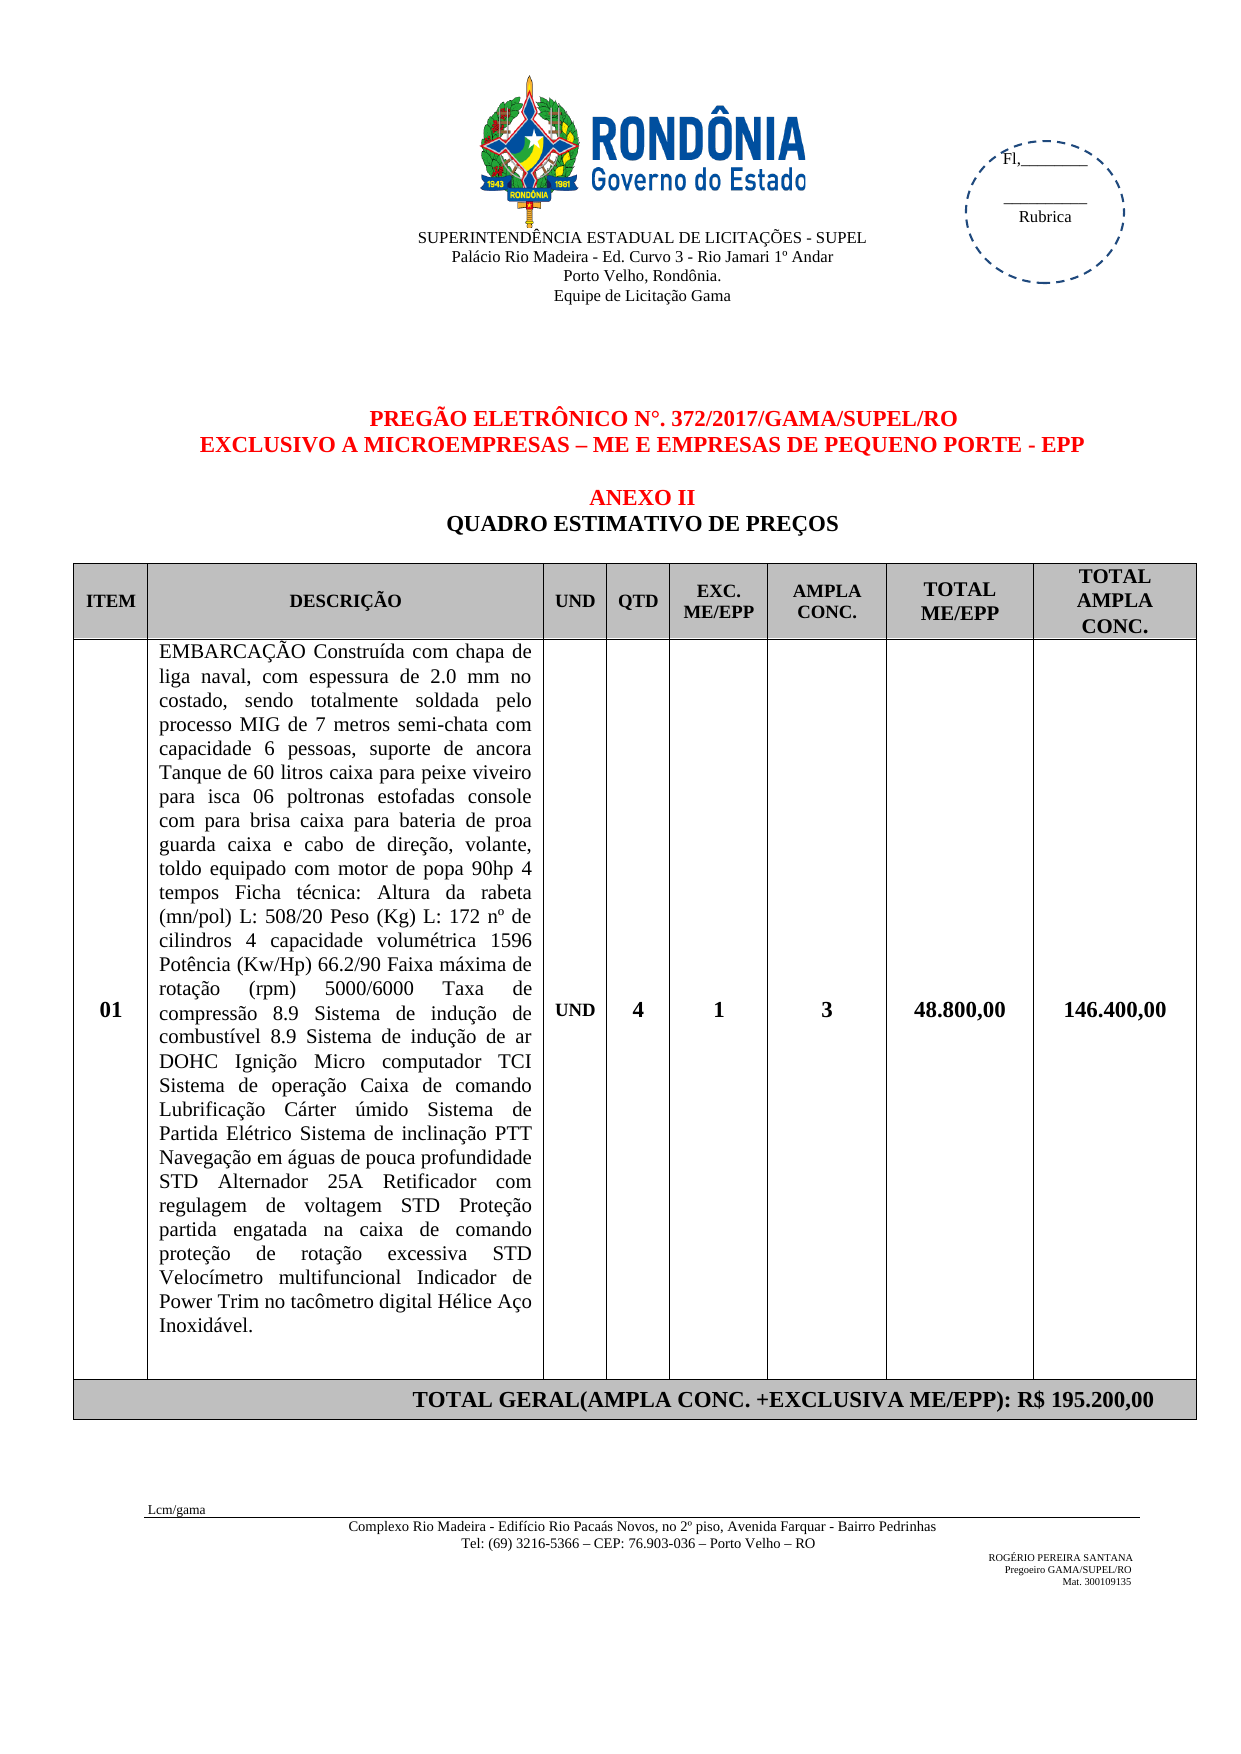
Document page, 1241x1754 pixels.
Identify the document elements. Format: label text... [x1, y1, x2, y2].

table_cell 1 [670, 640, 767, 1379]
picture [479, 75, 806, 228]
table_cell 4 [607, 640, 669, 1379]
table_header EXC. ME/EPP [670, 564, 767, 638]
table_header TOTAL AMPLA CONC. [1034, 564, 1196, 638]
table_header QTD [607, 564, 669, 638]
subtitle ANEXO II [148, 484, 1137, 510]
table_header UND [544, 564, 606, 638]
table_cell 48.800,00 [887, 640, 1033, 1379]
table_header ITEM [74, 564, 147, 638]
table_cell 01 [74, 640, 147, 1379]
text EXCLUSIVO A MICROEMPRESAS – ME E EMPRESAS DE PEQUENO PORTE - EPP [148, 431, 1137, 457]
table_cell 3 [768, 640, 886, 1379]
text PREGÃO ELETRÔNICO N°. 372/2017/GAMA/SUPEL/RO [295, 405, 1137, 431]
table_header DESCRIÇÃO [148, 564, 543, 638]
text QUADRO ESTIMATIVO DE PREÇOS [148, 510, 1137, 537]
table_cell EMBARCAÇÃO Construída com chapa de liga naval, com espessura de 2.0 mm no costado, sendo totalmente soldada pelo processo MIG de 7 metros semi-chata com capacidade 6 pessoas, suporte de ancora Tanque de 60 litros caixa para peixe viveiro para isca 06 poltronas estofadas console com para brisa caixa para bateria de proa guarda caixa e cabo de direção, volante, toldo equipado com motor de popa 90hp 4 tempos Ficha técnica: Altura da rabeta (mn/pol) L: 508/20 Peso (Kg) L: 172 nº de cilindros 4 capacidade volumétrica 1596 Potência (Kw/Hp) 66.2/90 Faixa máxima de rotação (rpm) 5000/6000 Taxa de compressão 8.9 Sistema de indução de combustível 8.9 Sistema de indução de ar DOHC Ignição Micro computador TCI Sistema de operação Caixa de comando Lubrificação Cárter úmido Sistema de Partida Elétrico Sistema de inclinação PTT Navegação em águas de pouca profundidade STD Alternador 25A Retificador com regulagem de voltagem STD Proteção partida engatada na caixa de comando proteção de rotação excessiva STD Velocímetro multifuncional Indicador de Power Trim no tacômetro digital Hélice Aço Inoxidável. [148, 640, 543, 1379]
table_header AMPLA CONC. [768, 564, 886, 638]
table_cell UND [544, 640, 606, 1379]
table_cell 146.400,00 [1034, 640, 1196, 1379]
table_header TOTAL ME/EPP [887, 564, 1033, 638]
table_cell TOTAL GERAL(AMPLA CONC. +EXCLUSIVA ME/EPP): R$ 195.200,00 [74, 1380, 1196, 1419]
